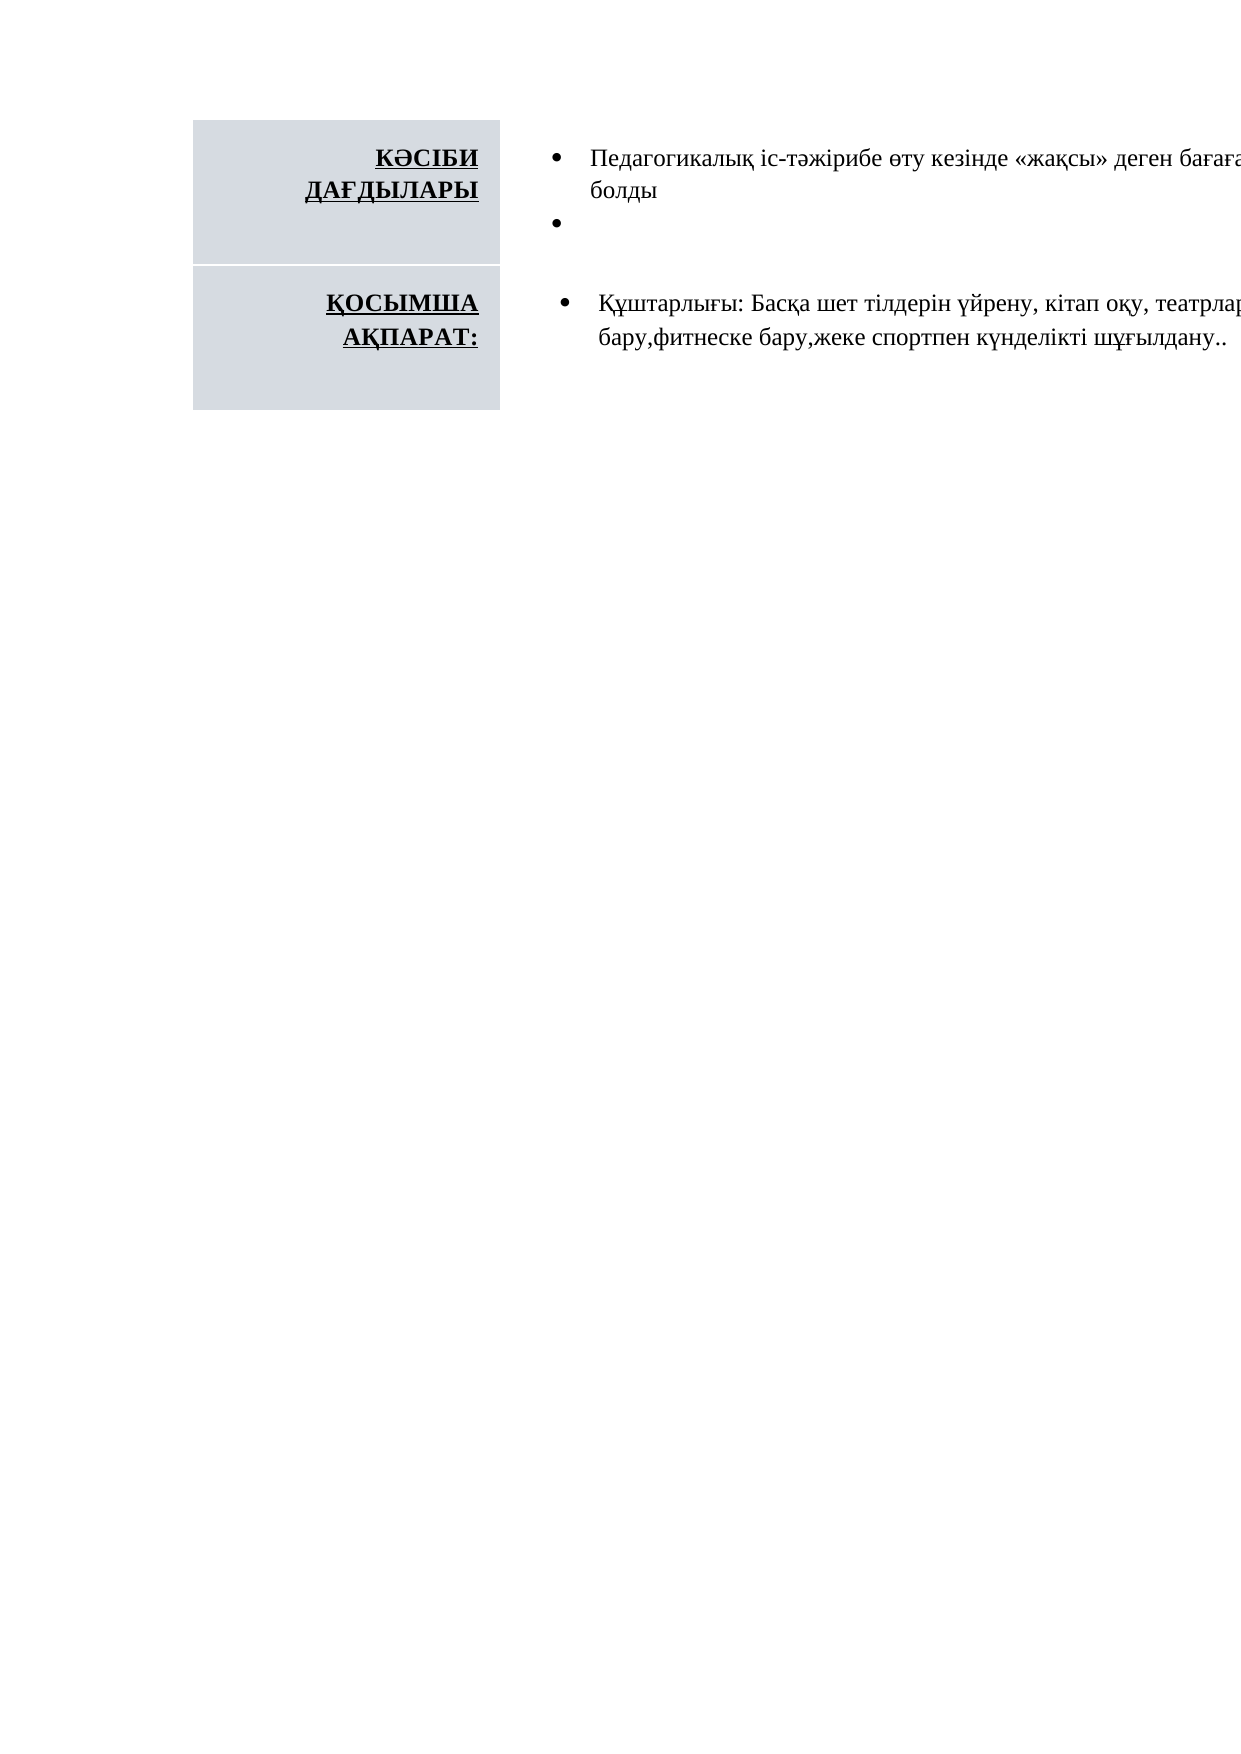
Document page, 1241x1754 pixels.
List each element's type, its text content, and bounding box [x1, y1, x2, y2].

table_cell Педагогикалық іс-тәжірибе өту кезінде «жақсы» деген бағаға ие болды [502, 120, 1239, 264]
table_cell Құштарлығы: Басқа шет тілдерін үйрену, кітап оқу, театрларға бару,фитнеске бару,жеке спортпен күнделікті шұғылдану.. [502, 266, 1239, 410]
table_cell КӘСІБИ ДАҒДЫЛАРЫ [193, 120, 500, 264]
table_cell ҚОСЫМША АҚПАРАТ: [193, 266, 500, 410]
